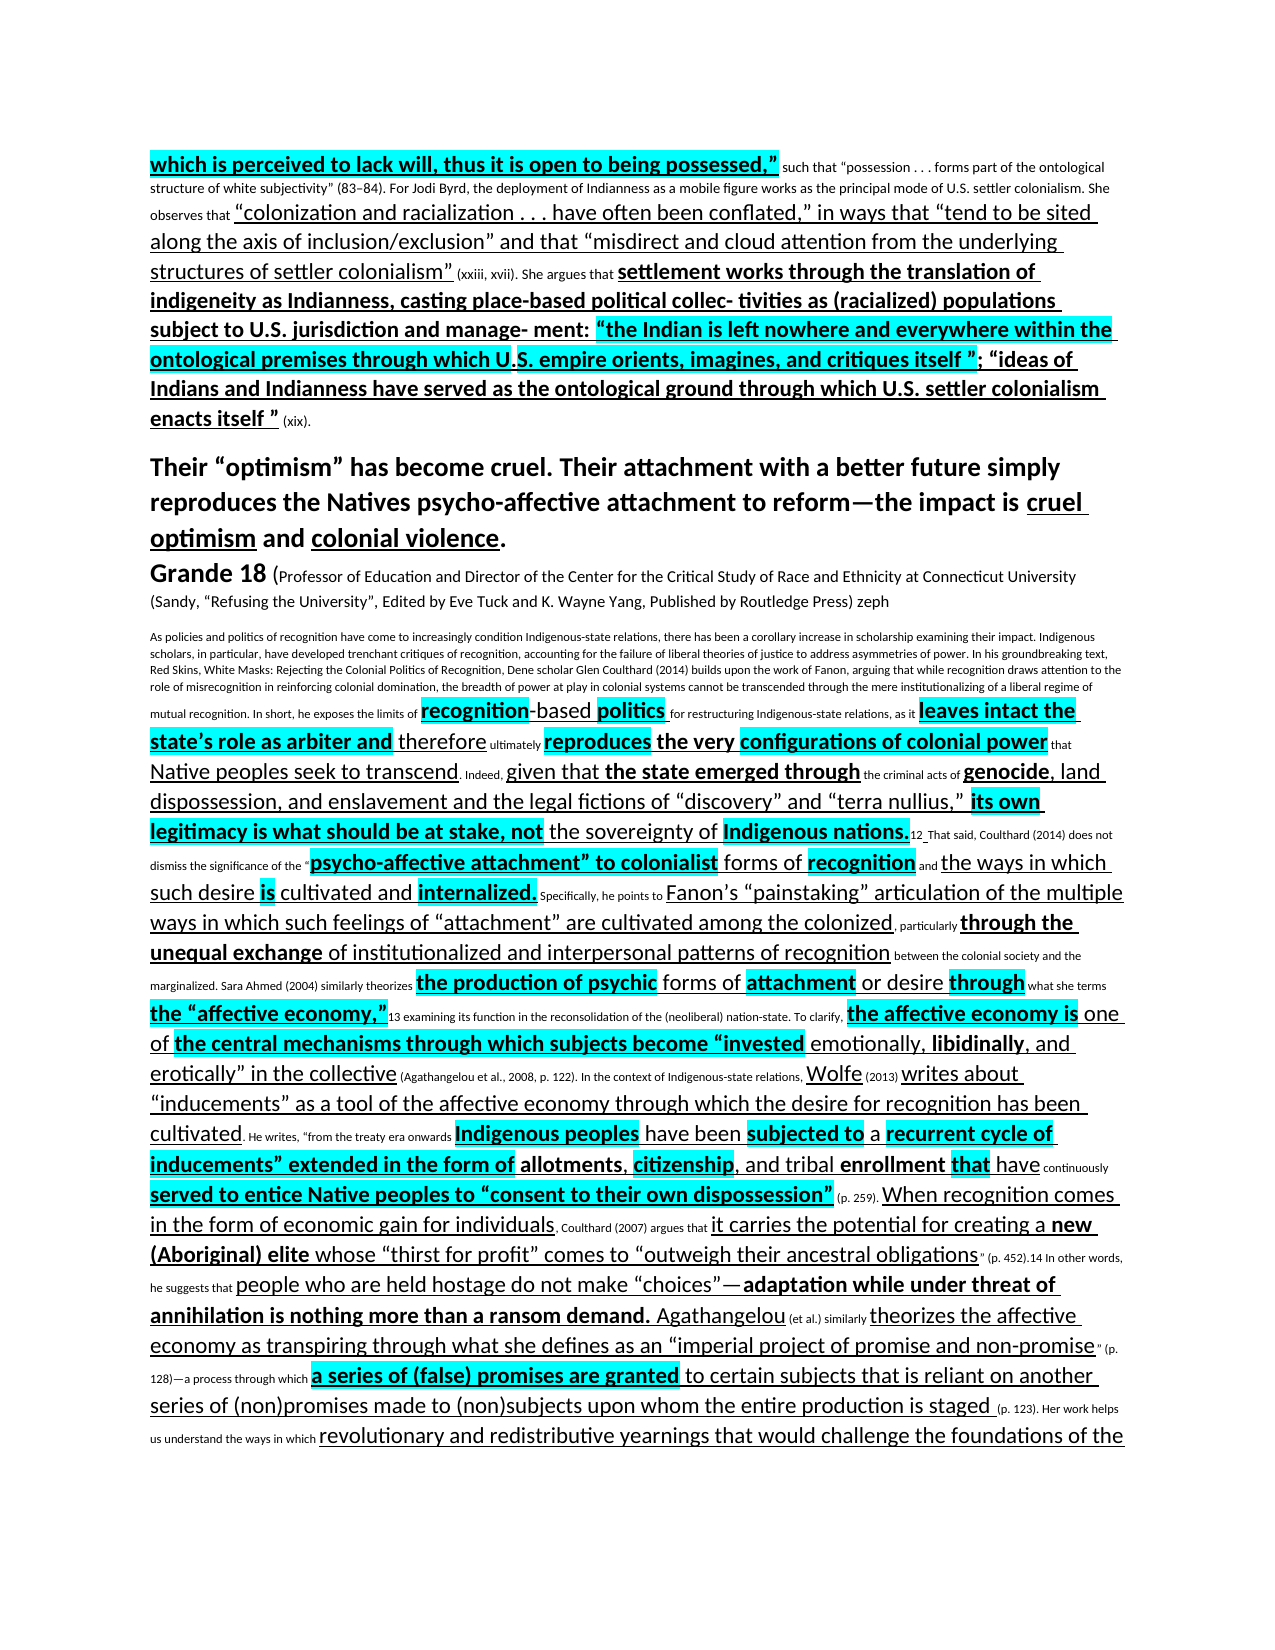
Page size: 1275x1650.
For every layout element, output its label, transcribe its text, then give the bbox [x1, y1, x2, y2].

text Their “optimism” has become cruel. Their attachment with a better future simply reproduces the Natives psycho-affective attachment to reform—the impact is cruel optimism and colonial violence. [150, 450, 1125, 554]
text Grande 18 (Professor of Education and Director of the Center for the Critical Study of Race and Ethnicity at Connecticut University (Sandy, “Refusing the University”, Edited by Eve Tuck and K. Wayne Yang, Published by Routledge Press) zeph [150, 557, 1125, 611]
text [150, 150, 1125, 432]
